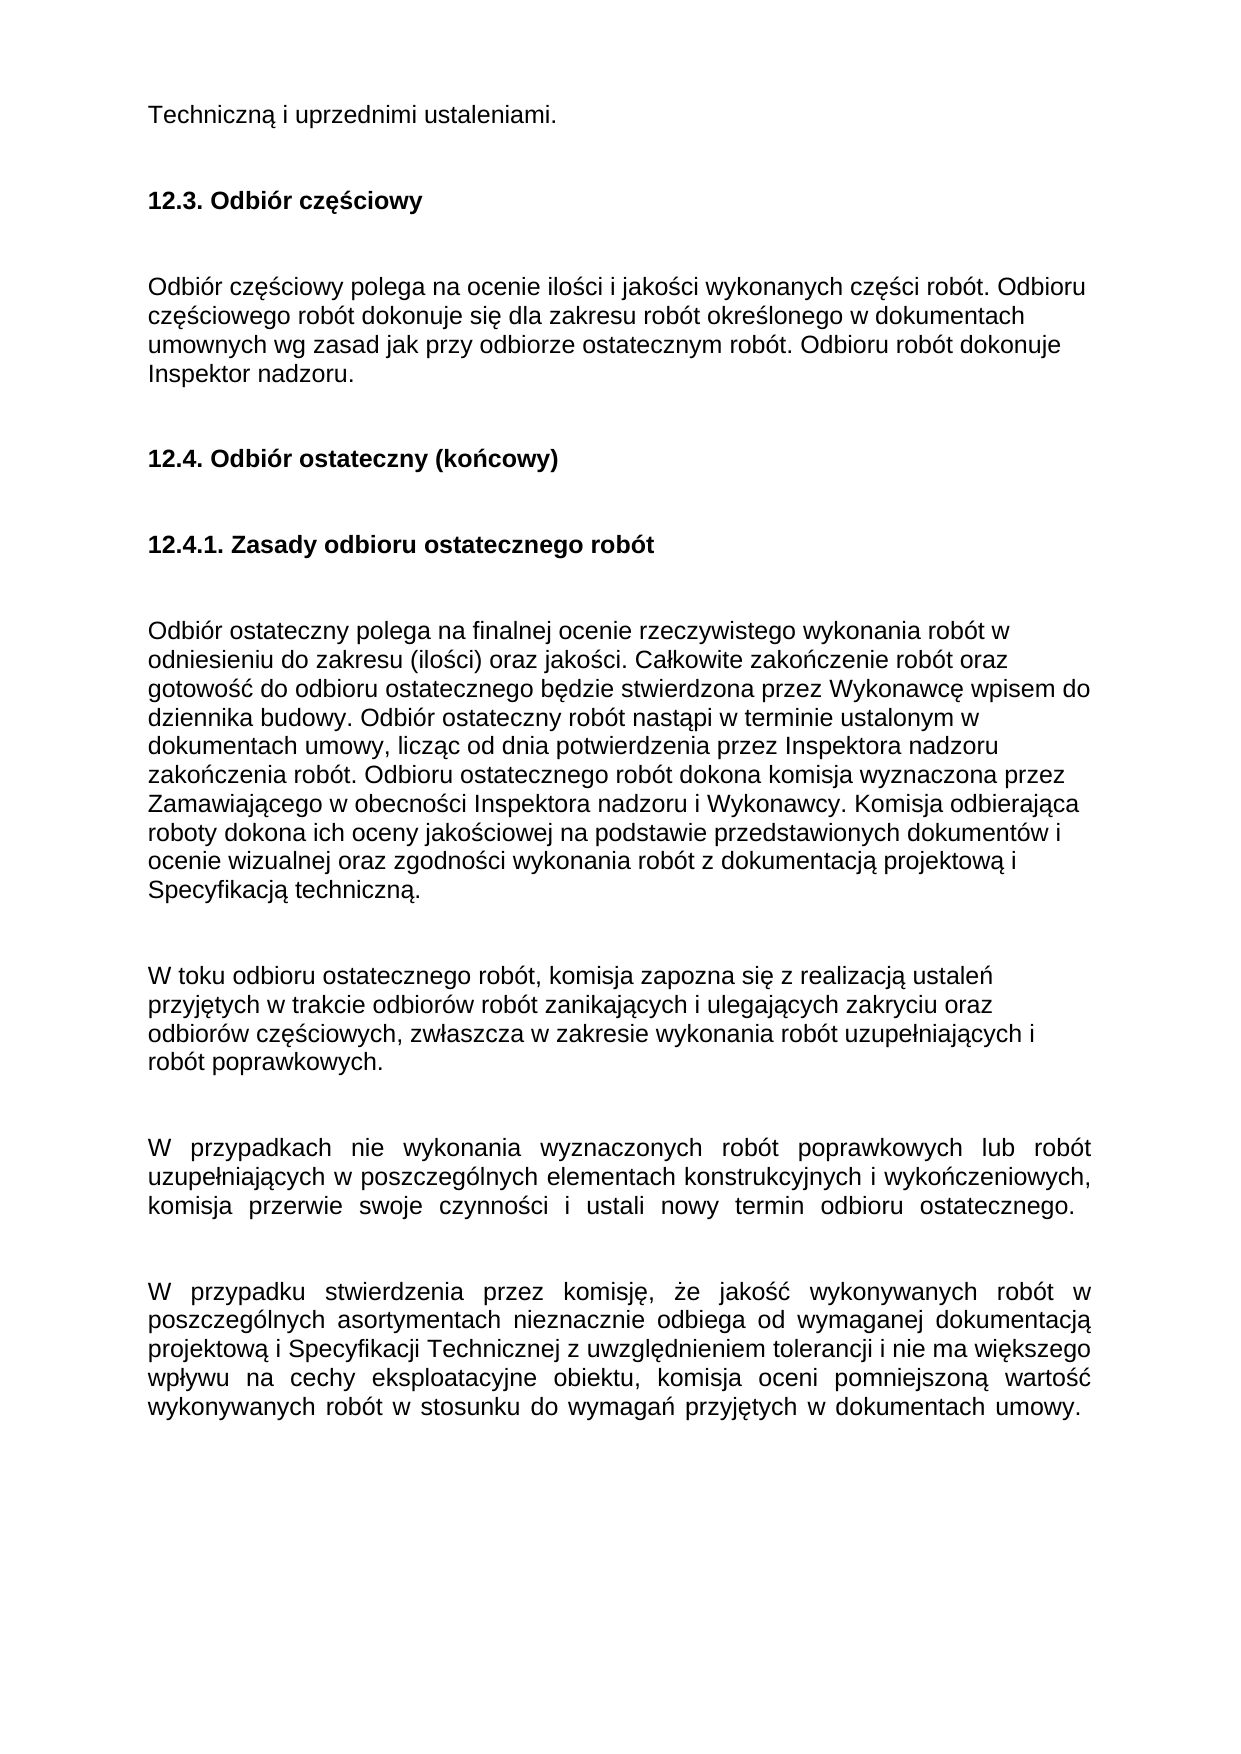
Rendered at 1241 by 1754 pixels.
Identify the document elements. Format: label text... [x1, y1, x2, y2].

text W przypadku stwierdzenia przez komisję, że jakość wykonywanych robót w poszczególnych asortymentach nieznacznie odbiega od wymaganej dokumentacją projektową i Specyfikacji Technicznej z uwzględnieniem tolerancji i nie ma większego wpływu na cechy eksploatacyjne obiektu, komisja oceni pomniejszoną wartość wykonywanych robót w stosunku do wymagań przyjętych w dokumentach umowy. [148, 1277, 1092, 1448]
text 12.4.1. Zasady odbioru ostatecznego robót [148, 530, 1092, 587]
text W toku odbioru ostatecznego robót, komisja zapozna się z realizacją ustaleń przyjętych w trakcie odbiorów robót zanikających i ulegających zakryciu oraz odbiorów częściowych, zwłaszcza w zakresie wykonania robót uzupełniających i robót poprawkowych. [148, 961, 1092, 1104]
text 12.3. Odbiór częściowy [148, 186, 1092, 243]
text W przypadkach nie wykonania wyznaczonych robót poprawkowych lub robót uzupełniających w poszczególnych elementach konstrukcyjnych i wykończeniowych, komisja przerwie swoje czynności i ustali nowy termin odbioru ostatecznego. [148, 1133, 1092, 1247]
text Odbiór częściowy polega na ocenie ilości i jakości wykonanych części robót. Odbioru częściowego robót dokonuje się dla zakresu robót określonego w dokumentach umownych wg zasad jak przy odbiorze ostatecznym robót. Odbioru robót dokonuje Inspektor nadzoru. [148, 272, 1092, 415]
text 12.4. Odbiór ostateczny (końcowy) [148, 444, 1092, 501]
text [148, 100, 1092, 157]
text Odbiór ostateczny polega na finalnej ocenie rzeczywistego wykonania robót w odniesieniu do zakresu (ilości) oraz jakości. Całkowite zakończenie robót oraz gotowość do odbioru ostatecznego będzie stwierdzona przez Wykonawcę wpisem do dziennika budowy. Odbiór ostateczny robót nastąpi w terminie ustalonym w dokumentach umowy, licząc od dnia potwierdzenia przez Inspektora nadzoru zakończenia robót. Odbioru ostatecznego robót dokona komisja wyznaczona przez Zamawiającego w obecności Inspektora nadzoru i Wykonawcy. Komisja odbierająca roboty dokona ich oceny jakościowej na podstawie przedstawionych dokumentów i ocenie wizualnej oraz zgodności wykonania robót z dokumentacją projektową i Specyfikacją techniczną. [148, 616, 1092, 932]
